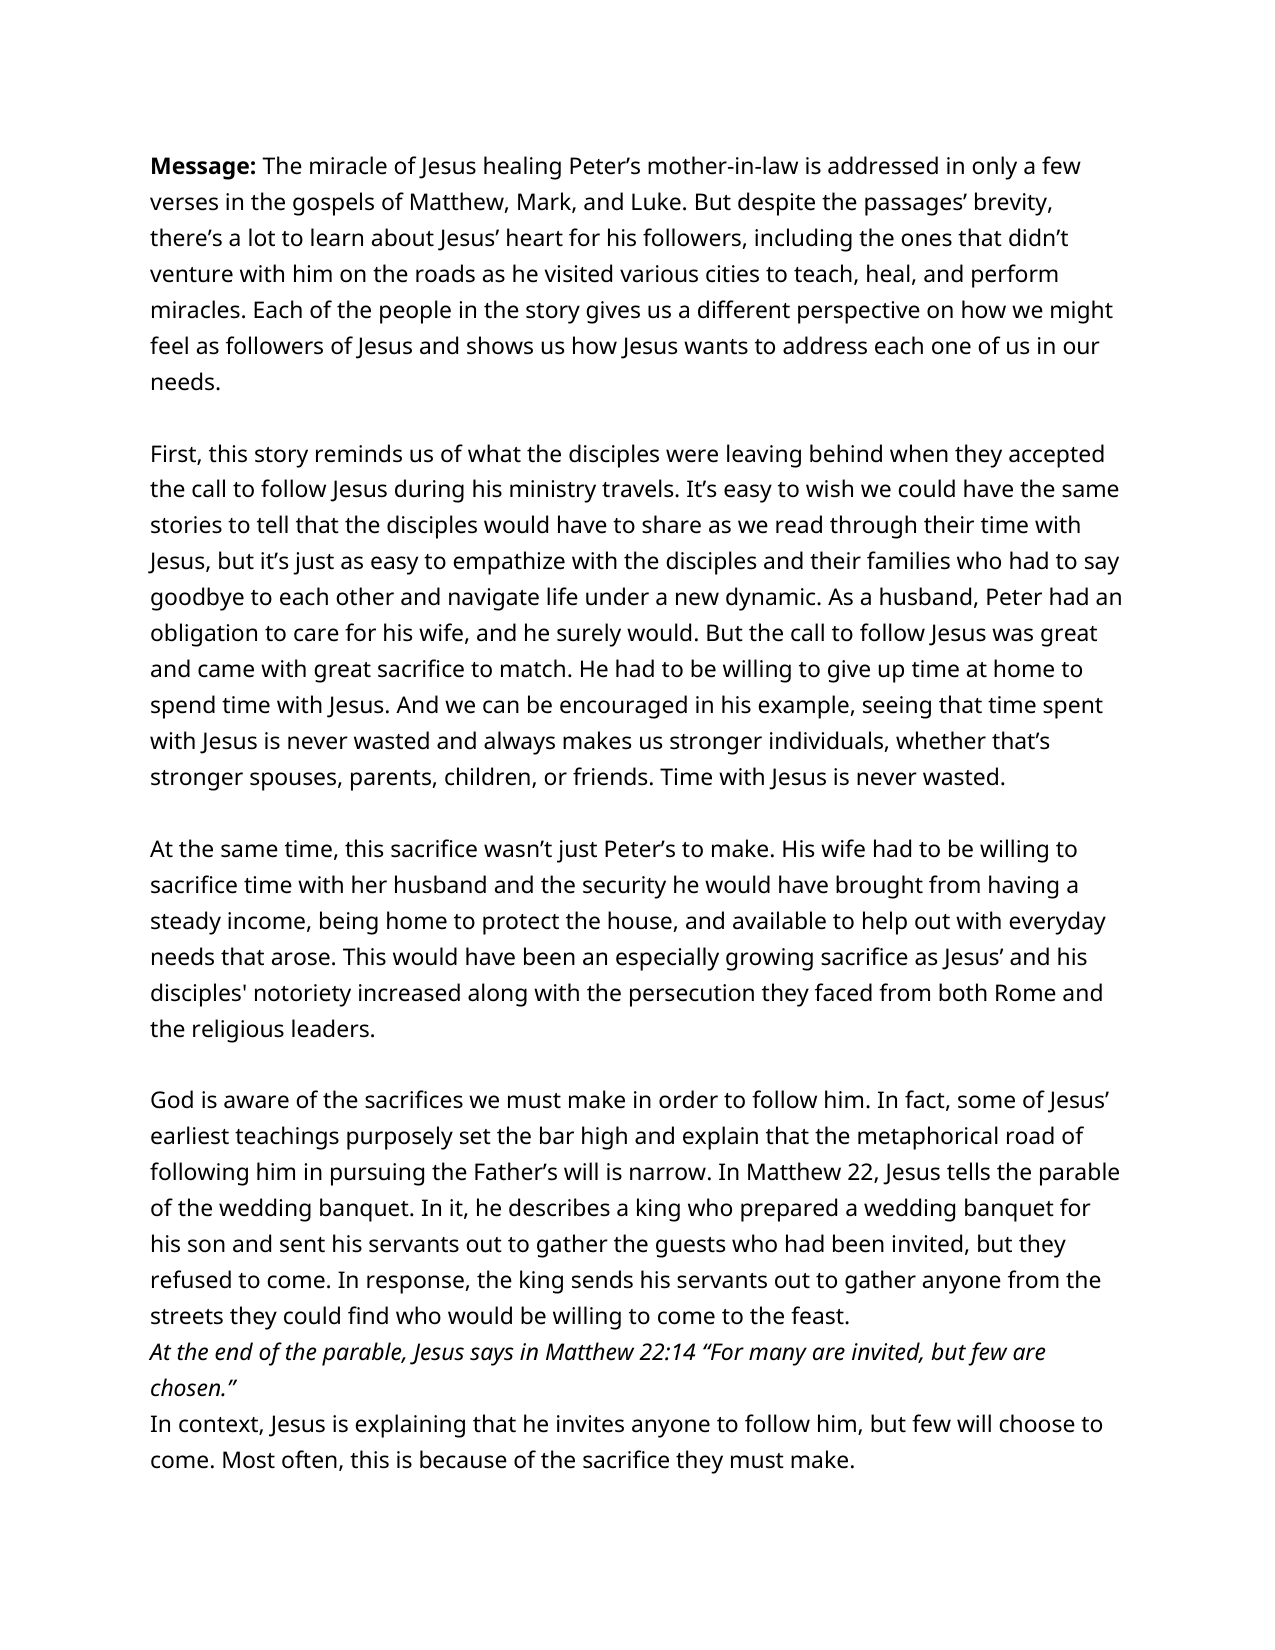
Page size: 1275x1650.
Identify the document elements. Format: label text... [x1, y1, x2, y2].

text At the end of the parable, Jesus says in Matthew 22:14 “For many are invited, but few are chosen.” [150, 1336, 1125, 1403]
text In context, Jesus is explaining that he invites anyone to follow him, but few will choose to come. Most often, this is because of the sacrifice they must make. [150, 1408, 1125, 1475]
text First, this story reminds us of what the disciples were leaving behind when they accepted the call to follow Jesus during his ministry travels. It’s easy to wish we could have the same stories to tell that the disciples would have to share as we read through their time with Jesus, but it’s just as easy to empathize with the disciples and their families who had to say goodbye to each other and navigate life under a new dynamic. As a husband, Peter had an obligation to care for his wife, and he surely would. But the call to follow Jesus was great and came with great sacrifice to match. He had to be willing to give up time at home to spend time with Jesus. And we can be encouraged in his example, seeing that time spent with Jesus is never wasted and always makes us stronger individuals, whether that’s stronger spouses, parents, children, or friends. Time with Jesus is never wasted. [150, 437, 1125, 792]
text God is aware of the sacrifices we must make in order to follow him. In fact, some of Jesus’ earliest teachings purposely set the bar high and explain that the metaphorical road of following him in pursuing the Father’s will is narrow. In Matthew 22, Jesus tells the parable of the wedding banquet. In it, he describes a king who prepared a wedding banquet for his son and sent his servants out to gather the guests who had been invited, but they refused to come. In response, the king sends his servants out to gather anyone from the streets they could find who would be willing to come to the feast. [150, 1084, 1125, 1331]
text Message: The miracle of Jesus healing Peter’s mother-in-law is addressed in only a few verses in the gospels of Matthew, Mark, and Luke. But despite the passages’ brevity, there’s a lot to learn about Jesus’ heart for his followers, including the ones that didn’t venture with him on the roads as he visited various cities to teach, heal, and perform miracles. Each of the people in the story gives us a different perspective on how we might feel as followers of Jesus and shows us how Jesus wants to address each one of us in our needs. [150, 150, 1125, 397]
text At the same time, this sacrifice wasn’t just Peter’s to make. His wife had to be willing to sacrifice time with her husband and the security he would have brought from having a steady income, being home to protect the house, and available to help out with everyday needs that arose. This would have been an especially growing sacrifice as Jesus’ and his disciples' notoriety increased along with the persecution they faced from both Rome and the religious leaders. [150, 833, 1125, 1044]
